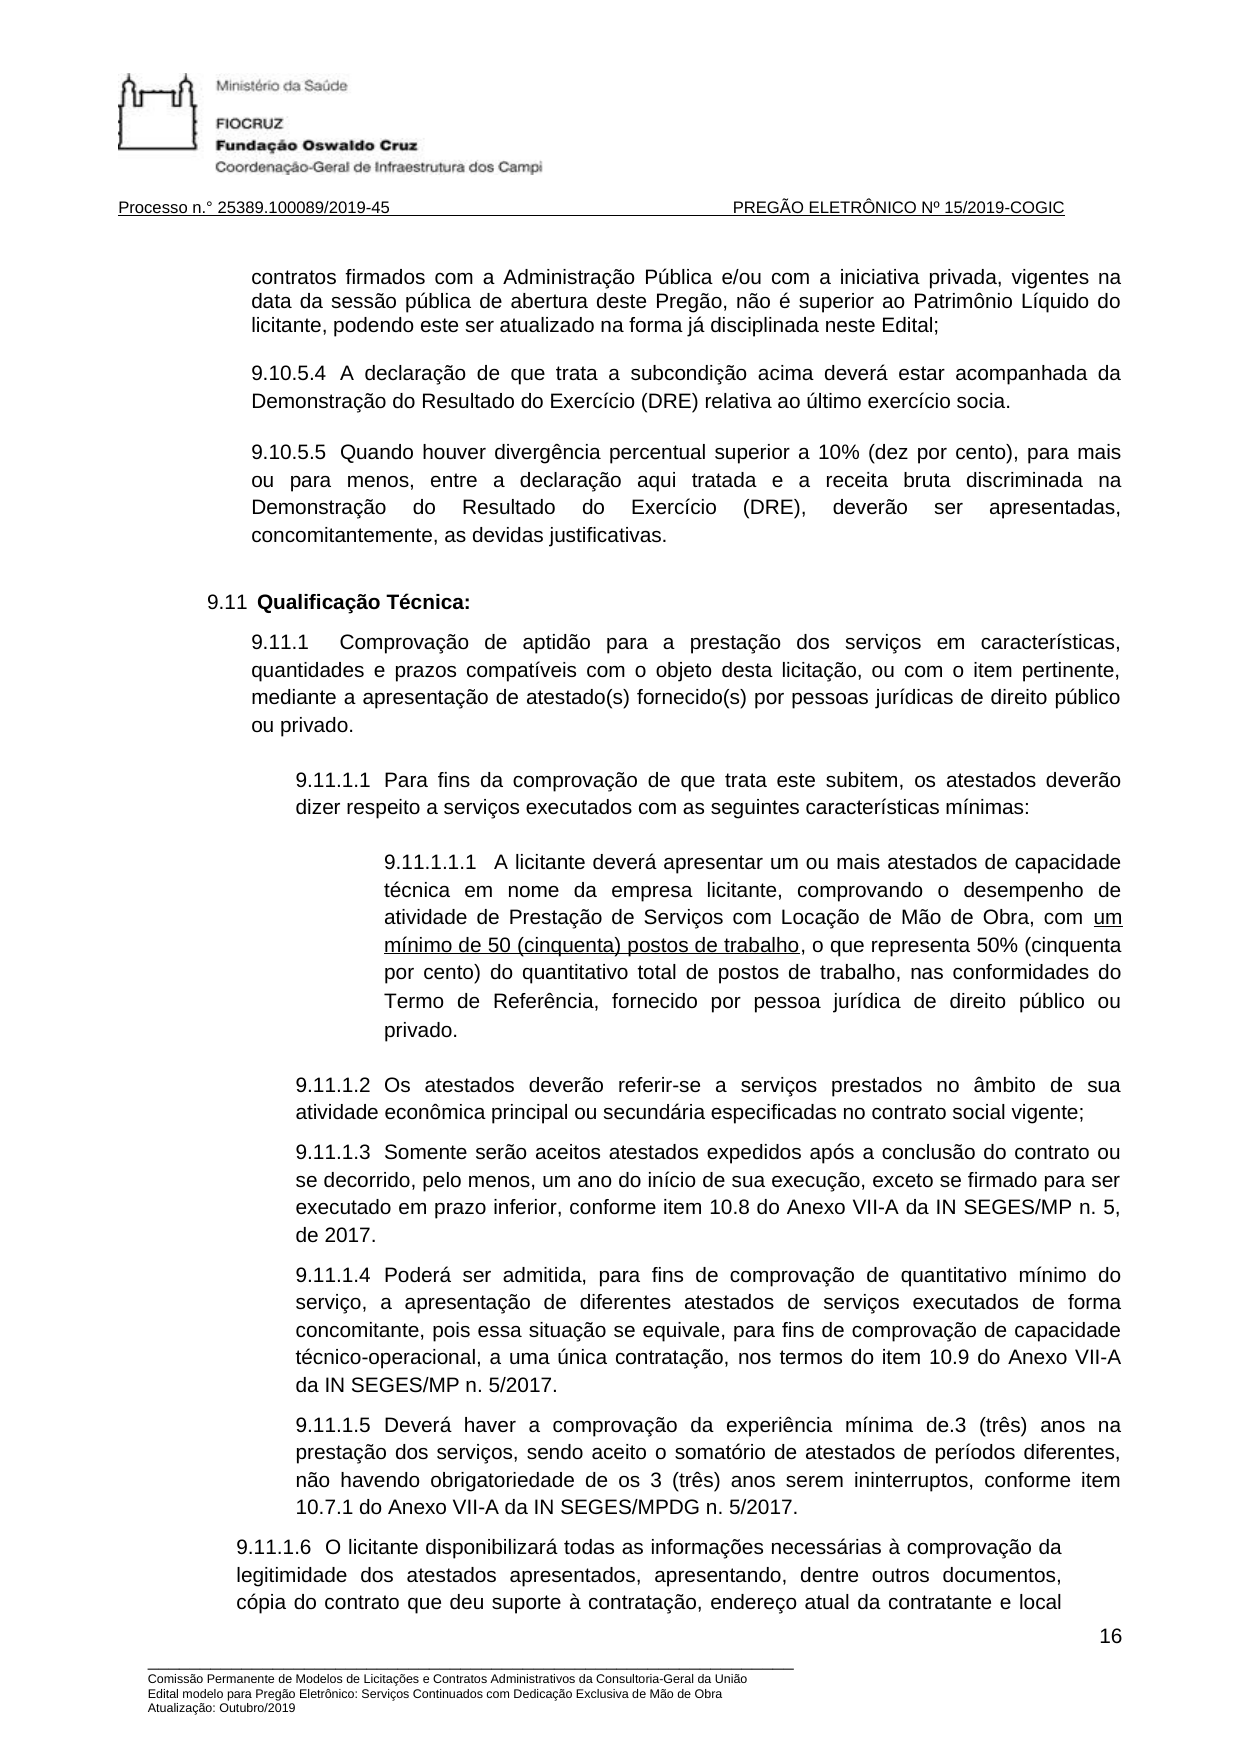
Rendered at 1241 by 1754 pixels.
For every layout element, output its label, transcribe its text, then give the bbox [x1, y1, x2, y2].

list Deverá haver a comprovação da experiência mínima de.3 (três) anos na prestação dos serviços, sendo aceito o somatório de atestados de períodos diferentes, não havendo obrigatoriedade de os 3 (três) anos serem ininterruptos, conforme item 10.7.1 do Anexo VII-A da IN SEGES/MPDG n. 5/2017. [295, 1412, 1122, 1519]
list A declaração de que trata a subcondição acima deverá estar acompanhada da Demonstração do Resultado do Exercício (DRE) relativa ao último exercício socia. [251, 361, 1122, 412]
picture [118, 73, 543, 175]
list A licitante deverá apresentar um ou mais atestados de capacidade técnica em nome da empresa licitante, comprovando o desempenho de atividade de Prestação de Serviços com Locação de Mão de Obra, com um mínimo de 50 (cinquenta) postos de trabalho, o que representa 50% (cinquenta por cento) do quantitativo total de postos de trabalho, nas conformidades do Termo de Referência, fornecido por pessoa jurídica de direito público ou privado. [384, 850, 1122, 1041]
list Os atestados deverão referir-se a serviços prestados no âmbito de sua atividade econômica principal ou secundária especificadas no contrato social vigente; [295, 1072, 1122, 1124]
list Poderá ser admitida, para fins de comprovação de quantitativo mínimo do serviço, a apresentação de diferentes atestados de serviços executados de forma concomitante, pois essa situação se equivale, para fins de comprovação de capacidade técnico-operacional, a uma única contratação, nos termos do item 10.9 do Anexo VII-A da IN SEGES/MP n. 5/2017. [295, 1262, 1122, 1396]
list Para fins da comprovação de que trata este subitem, os atestados deverão dizer respeito a serviços executados com as seguintes características mínimas: [295, 767, 1122, 819]
list Quando houver divergência percentual superior a 10% (dez por cento), para mais ou para menos, entre a declaração aqui tratada e a receita bruta discriminada na Demonstração do Resultado do Exercício (DRE), deverão ser apresentadas, concomitantemente, as devidas justificativas. [251, 440, 1122, 546]
list Qualificação Técnica: [162, 590, 1122, 614]
list Comprovação de aptidão para a prestação dos serviços em características, quantidades e prazos compatíveis com o objeto desta licitação, ou com o item pertinente, mediante a apresentação de atestado(s) fornecido(s) por pessoas jurídicas de direito público ou privado. [251, 630, 1122, 736]
list Somente serão aceitos atestados expedidos após a conclusão do contrato ou se decorrido, pelo menos, um ano do início de sua execução, exceto se firmado para ser executado em prazo inferior, conforme item 10.8 do Anexo VII-A da IN SEGES/MP n. 5, de 2017. [295, 1140, 1122, 1246]
